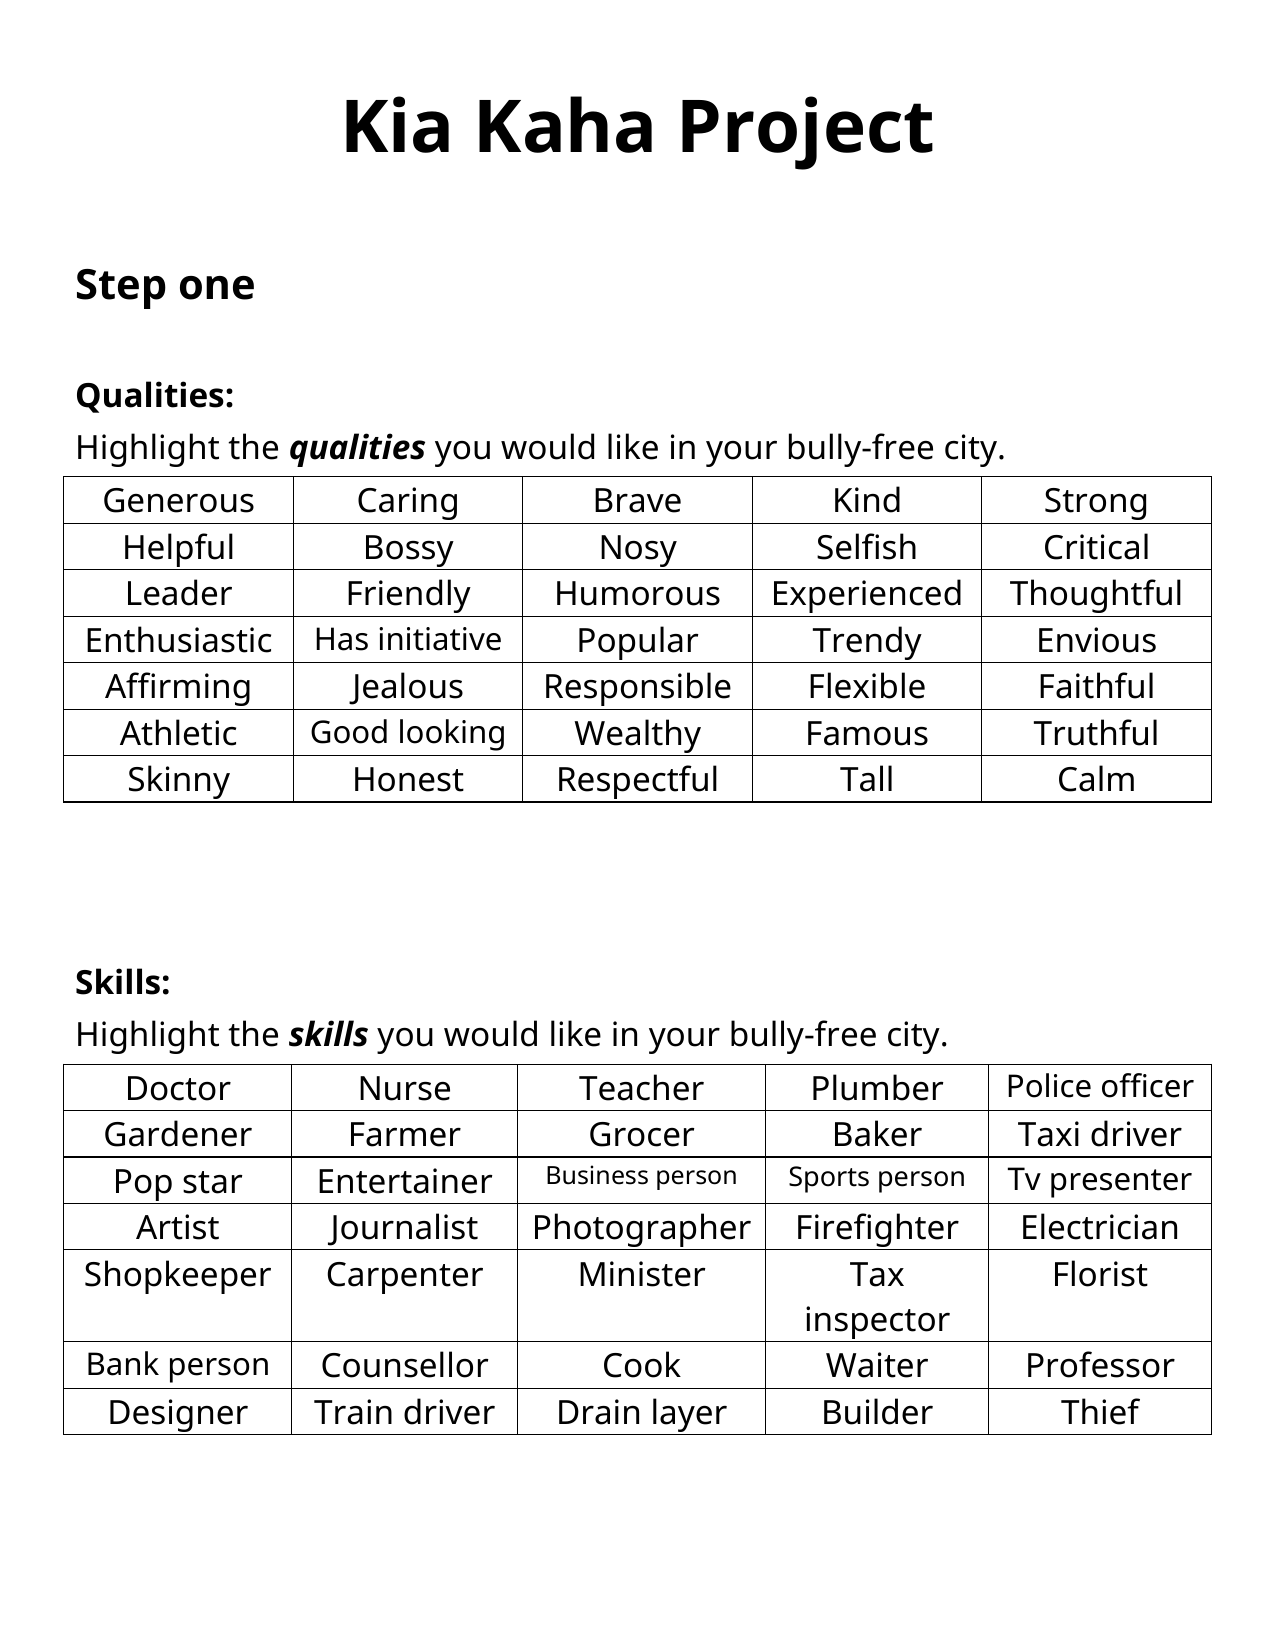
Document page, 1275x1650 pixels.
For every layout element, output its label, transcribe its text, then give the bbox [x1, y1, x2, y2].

table_cell Faithful [982, 663, 1211, 708]
table_cell Entertainer [292, 1158, 517, 1203]
table_cell Helpful [64, 524, 293, 569]
table_cell Critical [982, 524, 1211, 569]
table_cell Farmer [292, 1111, 517, 1156]
table_header Plumber [766, 1065, 988, 1110]
table_cell Has initiative [294, 617, 522, 662]
table_cell Sports person [766, 1158, 988, 1203]
table_header Caring [294, 477, 522, 523]
table_cell Artist [64, 1204, 291, 1249]
table_cell Trendy [753, 617, 981, 662]
table_cell Friendly [294, 570, 522, 616]
table_cell Business person [518, 1158, 765, 1203]
table_header Teacher [518, 1065, 765, 1110]
table_cell Popular [523, 617, 752, 662]
table_cell Honest [294, 756, 522, 801]
table_cell Experienced [753, 570, 981, 616]
table_header Police officer [989, 1065, 1211, 1110]
table_cell Enthusiastic [64, 617, 293, 662]
table_cell Gardener [64, 1111, 291, 1156]
table_cell Firefighter [766, 1204, 988, 1249]
table_cell Designer [64, 1389, 291, 1434]
text Skills: [75, 959, 1200, 1004]
table_cell Photographer [518, 1204, 765, 1249]
table_cell Thoughtful [982, 570, 1211, 616]
table_cell Minister [518, 1250, 765, 1341]
table_header Generous [64, 477, 293, 523]
table_cell Pop star [64, 1158, 291, 1203]
table_cell Wealthy [523, 710, 752, 755]
table_cell Athletic [64, 710, 293, 755]
table_cell Taxi driver [989, 1111, 1211, 1156]
table_cell Respectful [523, 756, 752, 801]
table_cell Drain layer [518, 1389, 765, 1434]
table_cell Cook [518, 1342, 765, 1388]
table_cell Waiter [766, 1342, 988, 1388]
table_cell Envious [982, 617, 1211, 662]
table_cell Leader [64, 570, 293, 616]
table_cell Grocer [518, 1111, 765, 1156]
table_header Nurse [292, 1065, 517, 1110]
table_cell Truthful [982, 710, 1211, 755]
table_cell Humorous [523, 570, 752, 616]
table_cell Calm [982, 756, 1211, 801]
table_cell Tall [753, 756, 981, 801]
table_cell Florist [989, 1250, 1211, 1341]
table_cell Bossy [294, 524, 522, 569]
table_header Kind [753, 477, 981, 523]
table_cell Nosy [523, 524, 752, 569]
table_cell Baker [766, 1111, 988, 1156]
table_cell Flexible [753, 663, 981, 708]
table_cell Good looking [294, 710, 522, 755]
table_cell Professor [989, 1342, 1211, 1388]
table_cell Responsible [523, 663, 752, 708]
table_cell Tax inspector [766, 1250, 988, 1341]
text Highlight the skills you would like in your bully-free city. [75, 1011, 1200, 1057]
table_cell Electrician [989, 1204, 1211, 1249]
table_cell Skinny [64, 756, 293, 801]
text Step one [75, 254, 1200, 311]
table_header Strong [982, 477, 1211, 523]
table_cell Jealous [294, 663, 522, 708]
table_cell Affirming [64, 663, 293, 708]
table_cell Thief [989, 1389, 1211, 1434]
table_cell Famous [753, 710, 981, 755]
table_cell Shopkeeper [64, 1250, 291, 1341]
text Qualities: [75, 372, 1200, 417]
table_cell Builder [766, 1389, 988, 1434]
table_cell Bank person [64, 1342, 291, 1388]
text Kia Kaha Project [75, 75, 1200, 174]
table_header Brave [523, 477, 752, 523]
table_cell Carpenter [292, 1250, 517, 1341]
table_cell Selfish [753, 524, 981, 569]
table_cell Train driver [292, 1389, 517, 1434]
text Highlight the qualities you would like in your bully-free city. [75, 424, 1200, 469]
table_cell Journalist [292, 1204, 517, 1249]
table_header Doctor [64, 1065, 291, 1110]
table_cell Counsellor [292, 1342, 517, 1388]
table_cell Tv presenter [989, 1158, 1211, 1203]
